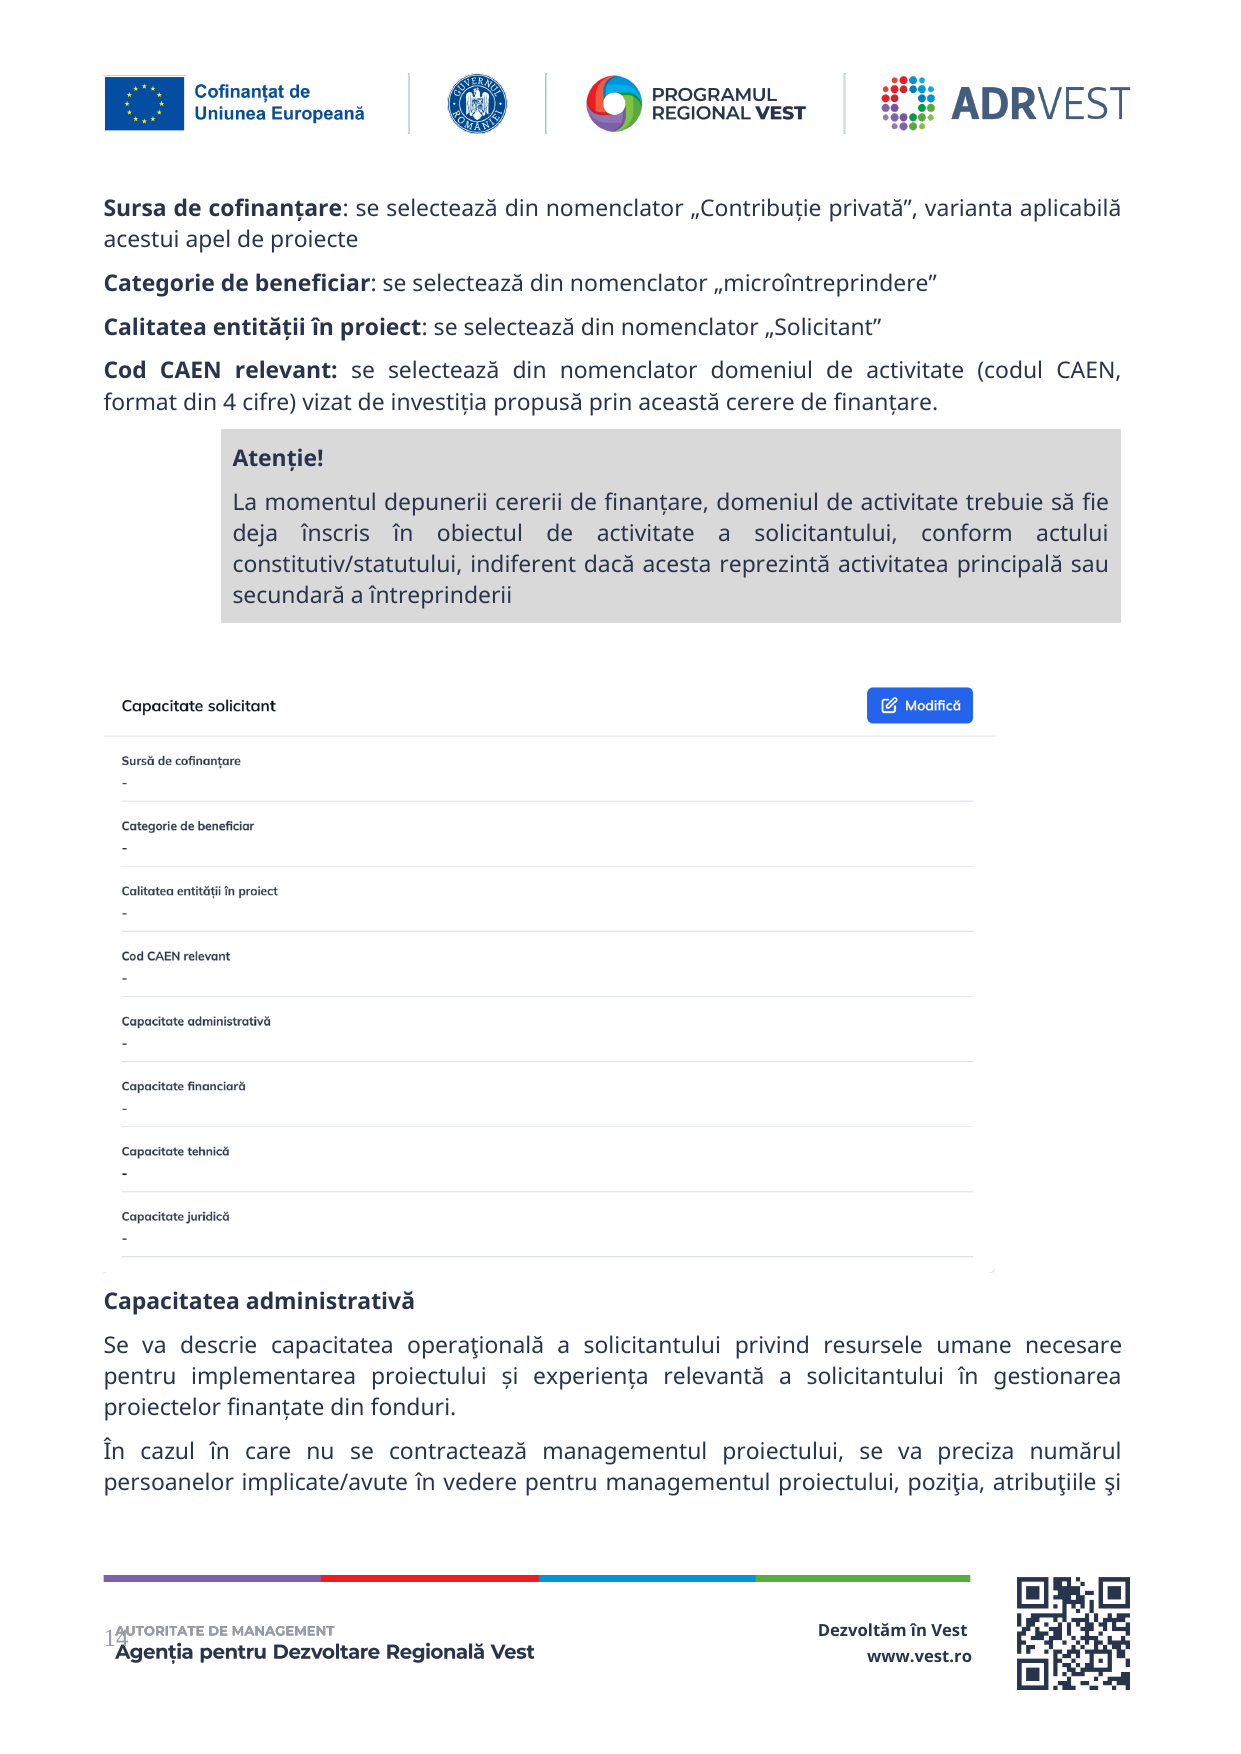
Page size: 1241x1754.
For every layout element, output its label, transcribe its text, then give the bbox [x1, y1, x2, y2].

text Se va descrie capacitatea operaţională a solicitantului privind resursele umane necesare pentru implementarea proiectului și experiența relevantă a solicitantului în gestionarea proiectelor finanțate din fonduri. [103, 1329, 1122, 1422]
text Sursa de cofinanțare: se selectează din nomenclator „Contribuție privată”, varianta aplicabilă acestui apel de proiecte [103, 192, 1122, 254]
text Categorie de beneficiar: se selectează din nomenclator „microîntreprindere” [103, 267, 1122, 298]
text Cod CAEN relevant: se selectează din nomenclator domeniul de activitate (codul CAEN, format din 4 cifre) vizat de investiția propusă prin această cerere de finanțare. [103, 354, 1122, 417]
picture [103, 679, 996, 1273]
text Calitatea entității în proiect: se selectează din nomenclator „Solicitant” [103, 311, 1122, 342]
picture [103, 73, 1131, 134]
text Capacitatea administrativă [103, 1285, 1122, 1316]
picture [1008, 1568, 1139, 1699]
table_header Atenție! La momentul depunerii cererii de finanțare, domeniul de activitate trebuie să fie deja înscris în obiectul de activitate a solicitantului, conform actului constitutiv/statutului, indiferent dacă acesta reprezintă activitatea principală sau secundară a întreprinderii [221, 429, 1121, 623]
